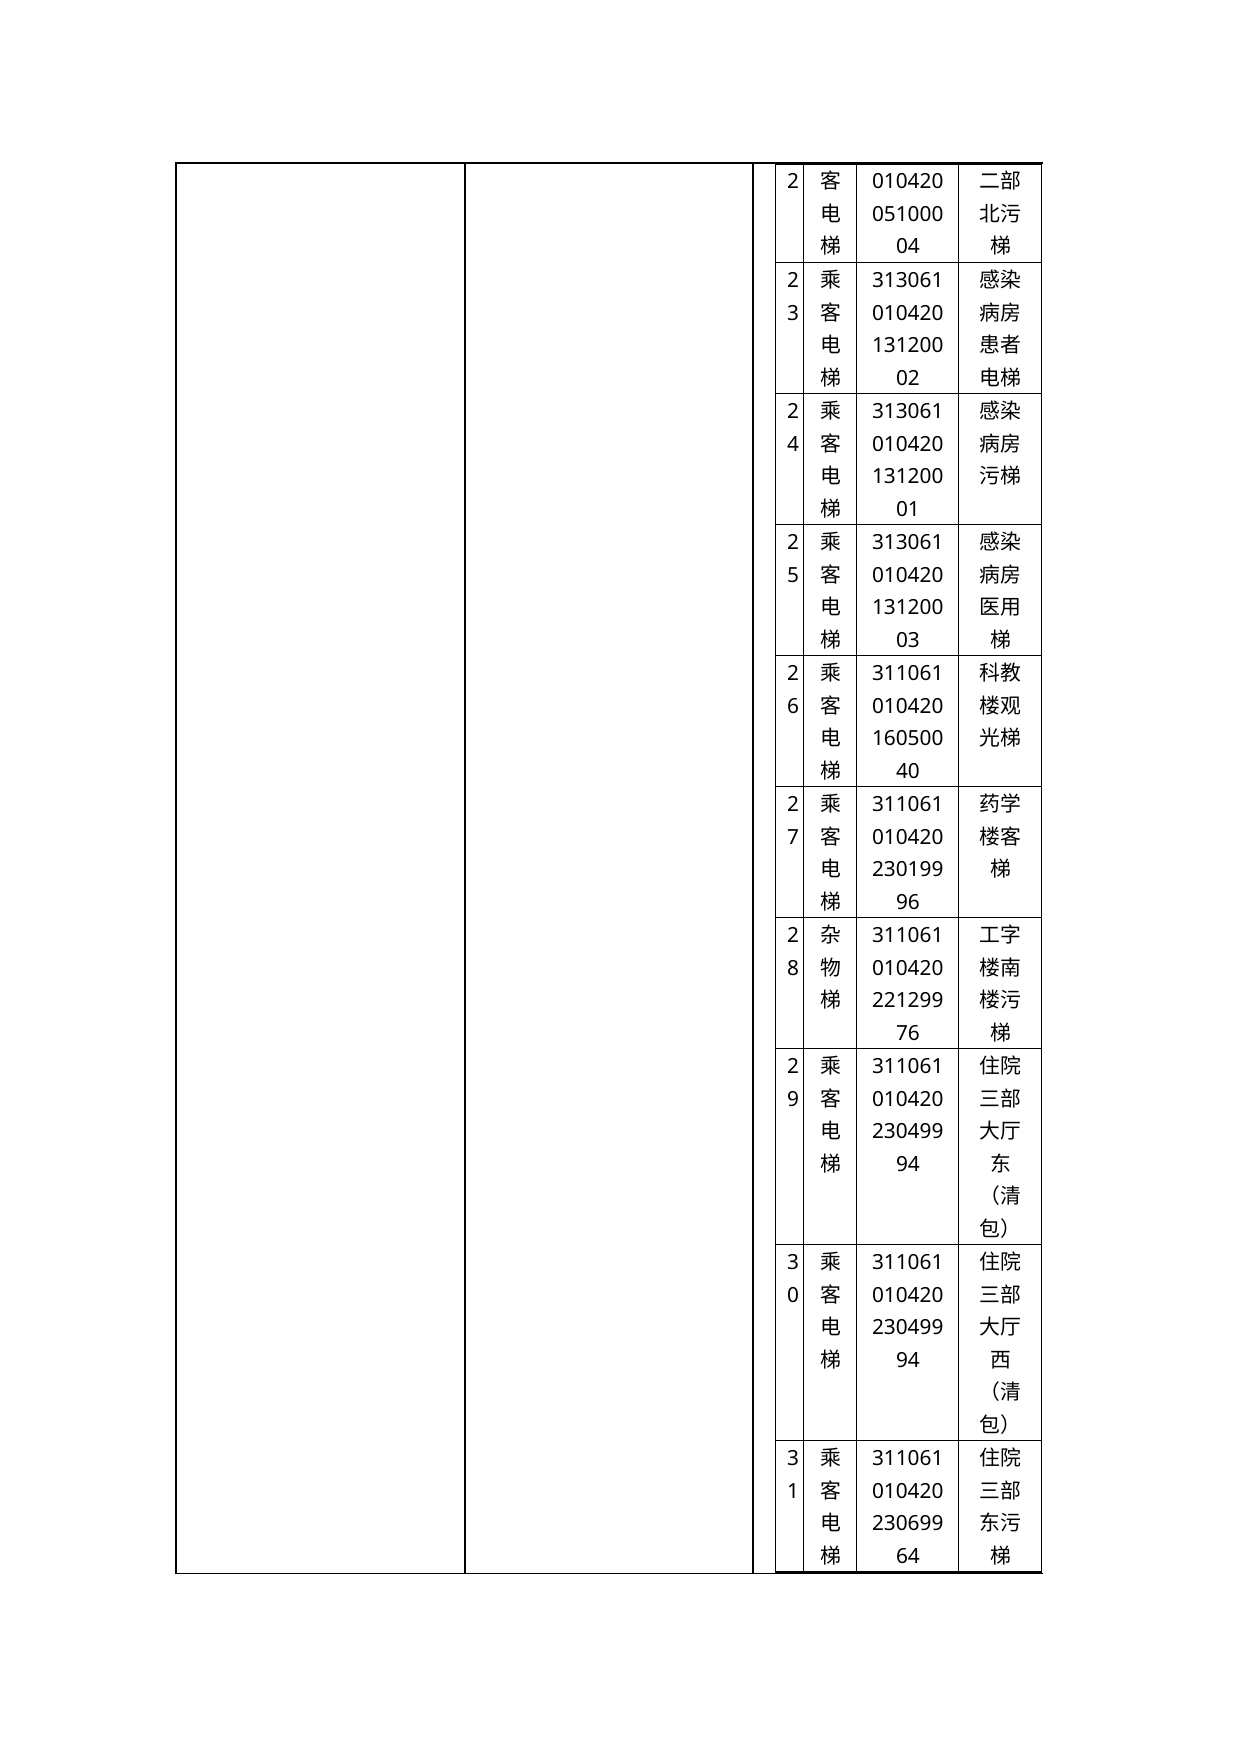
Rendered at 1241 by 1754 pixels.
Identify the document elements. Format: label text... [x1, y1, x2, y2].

table_cell [466, 164, 752, 1572]
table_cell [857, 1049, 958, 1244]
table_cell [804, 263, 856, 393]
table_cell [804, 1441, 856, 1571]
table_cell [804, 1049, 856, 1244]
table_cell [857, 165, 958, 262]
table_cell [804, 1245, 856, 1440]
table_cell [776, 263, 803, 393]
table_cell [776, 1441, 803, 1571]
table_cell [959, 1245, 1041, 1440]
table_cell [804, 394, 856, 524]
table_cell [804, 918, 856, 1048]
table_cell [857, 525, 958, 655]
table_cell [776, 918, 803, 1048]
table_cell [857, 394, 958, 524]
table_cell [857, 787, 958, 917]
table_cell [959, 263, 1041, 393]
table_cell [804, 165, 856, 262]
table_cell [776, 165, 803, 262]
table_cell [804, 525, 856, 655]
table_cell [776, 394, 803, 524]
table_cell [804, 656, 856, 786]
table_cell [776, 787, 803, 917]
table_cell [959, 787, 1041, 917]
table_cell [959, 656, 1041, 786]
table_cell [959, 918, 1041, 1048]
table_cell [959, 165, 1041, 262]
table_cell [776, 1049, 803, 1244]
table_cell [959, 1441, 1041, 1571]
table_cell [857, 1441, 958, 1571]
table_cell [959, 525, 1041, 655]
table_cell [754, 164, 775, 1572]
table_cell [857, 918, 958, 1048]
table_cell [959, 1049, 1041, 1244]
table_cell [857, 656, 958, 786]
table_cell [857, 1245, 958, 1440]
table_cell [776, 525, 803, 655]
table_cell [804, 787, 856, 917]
table_cell 1 [177, 164, 464, 1572]
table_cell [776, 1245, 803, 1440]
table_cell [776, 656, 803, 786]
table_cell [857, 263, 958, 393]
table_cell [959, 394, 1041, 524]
